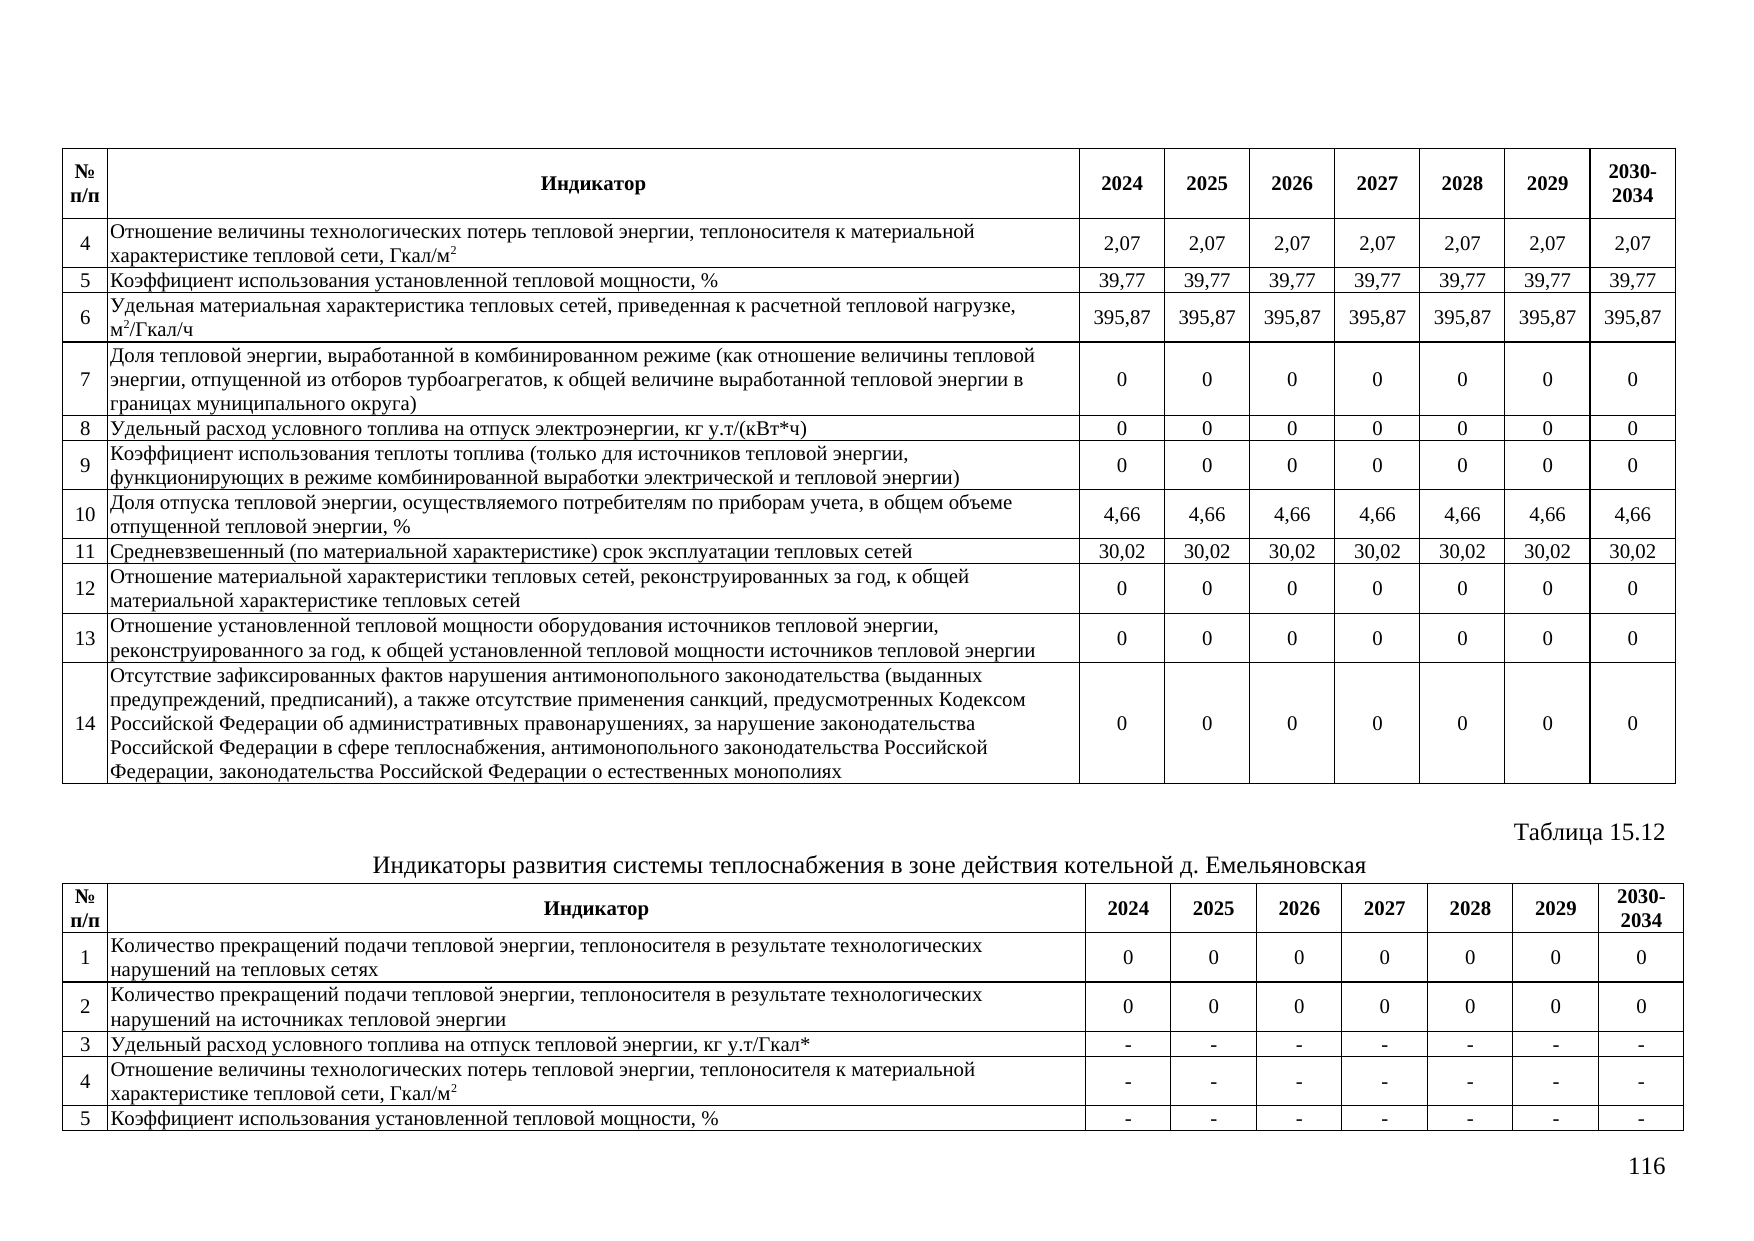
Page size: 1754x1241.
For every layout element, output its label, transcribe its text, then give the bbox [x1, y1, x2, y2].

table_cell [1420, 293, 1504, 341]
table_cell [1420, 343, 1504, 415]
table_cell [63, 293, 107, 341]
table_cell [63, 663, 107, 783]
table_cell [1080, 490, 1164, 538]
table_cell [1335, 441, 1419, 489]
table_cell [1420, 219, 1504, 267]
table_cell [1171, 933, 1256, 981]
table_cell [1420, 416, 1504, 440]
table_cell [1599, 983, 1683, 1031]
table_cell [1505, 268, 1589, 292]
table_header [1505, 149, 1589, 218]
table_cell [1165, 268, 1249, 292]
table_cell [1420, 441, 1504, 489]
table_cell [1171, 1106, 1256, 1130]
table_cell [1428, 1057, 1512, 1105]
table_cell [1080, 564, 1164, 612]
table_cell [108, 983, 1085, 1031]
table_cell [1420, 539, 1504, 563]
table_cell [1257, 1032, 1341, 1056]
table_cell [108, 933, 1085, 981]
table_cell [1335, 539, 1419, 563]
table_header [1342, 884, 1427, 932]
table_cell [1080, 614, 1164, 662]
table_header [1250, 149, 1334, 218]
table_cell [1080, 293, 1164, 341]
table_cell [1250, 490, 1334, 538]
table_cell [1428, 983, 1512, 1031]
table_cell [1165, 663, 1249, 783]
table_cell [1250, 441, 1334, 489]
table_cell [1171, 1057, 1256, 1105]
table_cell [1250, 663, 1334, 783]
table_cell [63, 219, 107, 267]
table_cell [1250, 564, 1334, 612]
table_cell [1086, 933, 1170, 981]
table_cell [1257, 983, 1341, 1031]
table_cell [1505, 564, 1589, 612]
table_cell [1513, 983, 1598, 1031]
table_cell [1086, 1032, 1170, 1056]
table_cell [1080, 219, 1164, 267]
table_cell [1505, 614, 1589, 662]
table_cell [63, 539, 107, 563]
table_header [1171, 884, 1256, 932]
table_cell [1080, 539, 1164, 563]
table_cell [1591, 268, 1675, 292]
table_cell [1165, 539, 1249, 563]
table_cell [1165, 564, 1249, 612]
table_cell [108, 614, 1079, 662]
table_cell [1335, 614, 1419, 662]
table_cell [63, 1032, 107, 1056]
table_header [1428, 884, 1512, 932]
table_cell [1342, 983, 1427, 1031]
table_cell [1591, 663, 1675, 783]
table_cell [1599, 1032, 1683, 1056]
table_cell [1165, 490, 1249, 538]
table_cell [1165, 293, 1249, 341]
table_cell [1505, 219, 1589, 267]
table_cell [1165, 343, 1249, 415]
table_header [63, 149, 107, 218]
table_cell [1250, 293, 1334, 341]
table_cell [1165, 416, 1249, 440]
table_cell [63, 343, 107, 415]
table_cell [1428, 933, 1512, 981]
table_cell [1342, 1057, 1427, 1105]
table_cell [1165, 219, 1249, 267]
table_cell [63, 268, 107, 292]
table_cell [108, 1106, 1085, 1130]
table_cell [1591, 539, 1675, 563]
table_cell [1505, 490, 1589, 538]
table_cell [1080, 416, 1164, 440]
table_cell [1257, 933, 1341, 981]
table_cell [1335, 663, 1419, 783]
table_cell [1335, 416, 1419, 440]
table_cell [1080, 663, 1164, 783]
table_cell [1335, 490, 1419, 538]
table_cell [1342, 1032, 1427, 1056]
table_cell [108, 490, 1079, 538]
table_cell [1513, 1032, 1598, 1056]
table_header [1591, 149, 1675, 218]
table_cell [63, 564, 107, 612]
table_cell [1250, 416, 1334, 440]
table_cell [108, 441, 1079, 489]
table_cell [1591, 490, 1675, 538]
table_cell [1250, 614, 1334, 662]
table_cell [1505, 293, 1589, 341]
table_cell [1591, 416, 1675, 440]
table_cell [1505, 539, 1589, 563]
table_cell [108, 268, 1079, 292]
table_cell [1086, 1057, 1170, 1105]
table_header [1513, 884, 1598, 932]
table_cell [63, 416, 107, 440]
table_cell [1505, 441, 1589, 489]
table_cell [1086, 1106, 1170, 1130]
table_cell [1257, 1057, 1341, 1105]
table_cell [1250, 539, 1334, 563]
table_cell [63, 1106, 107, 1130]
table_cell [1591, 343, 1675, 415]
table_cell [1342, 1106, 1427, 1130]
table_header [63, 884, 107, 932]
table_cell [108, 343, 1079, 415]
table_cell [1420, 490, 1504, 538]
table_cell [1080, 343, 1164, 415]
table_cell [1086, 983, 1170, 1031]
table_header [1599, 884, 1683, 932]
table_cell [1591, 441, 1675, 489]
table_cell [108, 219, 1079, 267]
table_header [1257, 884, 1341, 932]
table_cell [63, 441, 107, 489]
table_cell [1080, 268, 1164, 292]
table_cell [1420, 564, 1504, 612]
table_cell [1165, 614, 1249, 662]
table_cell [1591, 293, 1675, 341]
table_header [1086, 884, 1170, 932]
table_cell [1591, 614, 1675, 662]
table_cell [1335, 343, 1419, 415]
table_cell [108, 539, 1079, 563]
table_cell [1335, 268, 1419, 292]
text Таблица 15.12 [74, 817, 1665, 846]
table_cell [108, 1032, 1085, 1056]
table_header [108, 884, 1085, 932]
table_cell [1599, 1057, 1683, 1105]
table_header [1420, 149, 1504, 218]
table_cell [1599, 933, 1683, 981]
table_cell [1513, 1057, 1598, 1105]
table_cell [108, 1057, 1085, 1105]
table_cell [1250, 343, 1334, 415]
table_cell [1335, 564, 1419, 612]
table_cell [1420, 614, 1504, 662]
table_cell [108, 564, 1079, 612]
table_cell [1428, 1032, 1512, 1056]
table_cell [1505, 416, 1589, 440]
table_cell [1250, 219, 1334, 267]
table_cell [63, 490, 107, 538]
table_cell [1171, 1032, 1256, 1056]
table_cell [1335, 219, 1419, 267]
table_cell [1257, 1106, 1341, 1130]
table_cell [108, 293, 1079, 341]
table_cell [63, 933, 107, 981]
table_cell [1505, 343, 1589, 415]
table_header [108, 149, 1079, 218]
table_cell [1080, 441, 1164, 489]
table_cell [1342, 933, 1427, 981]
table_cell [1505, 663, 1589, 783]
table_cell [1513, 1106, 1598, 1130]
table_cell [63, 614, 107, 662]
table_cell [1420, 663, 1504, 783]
text Индикаторы развития системы теплоснабжения в зоне действия котельной д. Емельяновская [74, 850, 1665, 879]
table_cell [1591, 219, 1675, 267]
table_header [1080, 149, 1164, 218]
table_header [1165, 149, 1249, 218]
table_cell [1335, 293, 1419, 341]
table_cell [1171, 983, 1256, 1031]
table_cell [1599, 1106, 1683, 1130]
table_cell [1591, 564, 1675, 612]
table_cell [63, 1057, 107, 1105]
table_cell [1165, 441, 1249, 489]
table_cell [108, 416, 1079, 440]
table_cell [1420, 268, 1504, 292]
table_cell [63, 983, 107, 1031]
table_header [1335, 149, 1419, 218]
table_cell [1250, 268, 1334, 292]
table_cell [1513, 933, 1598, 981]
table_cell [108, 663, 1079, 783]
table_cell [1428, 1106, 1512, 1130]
